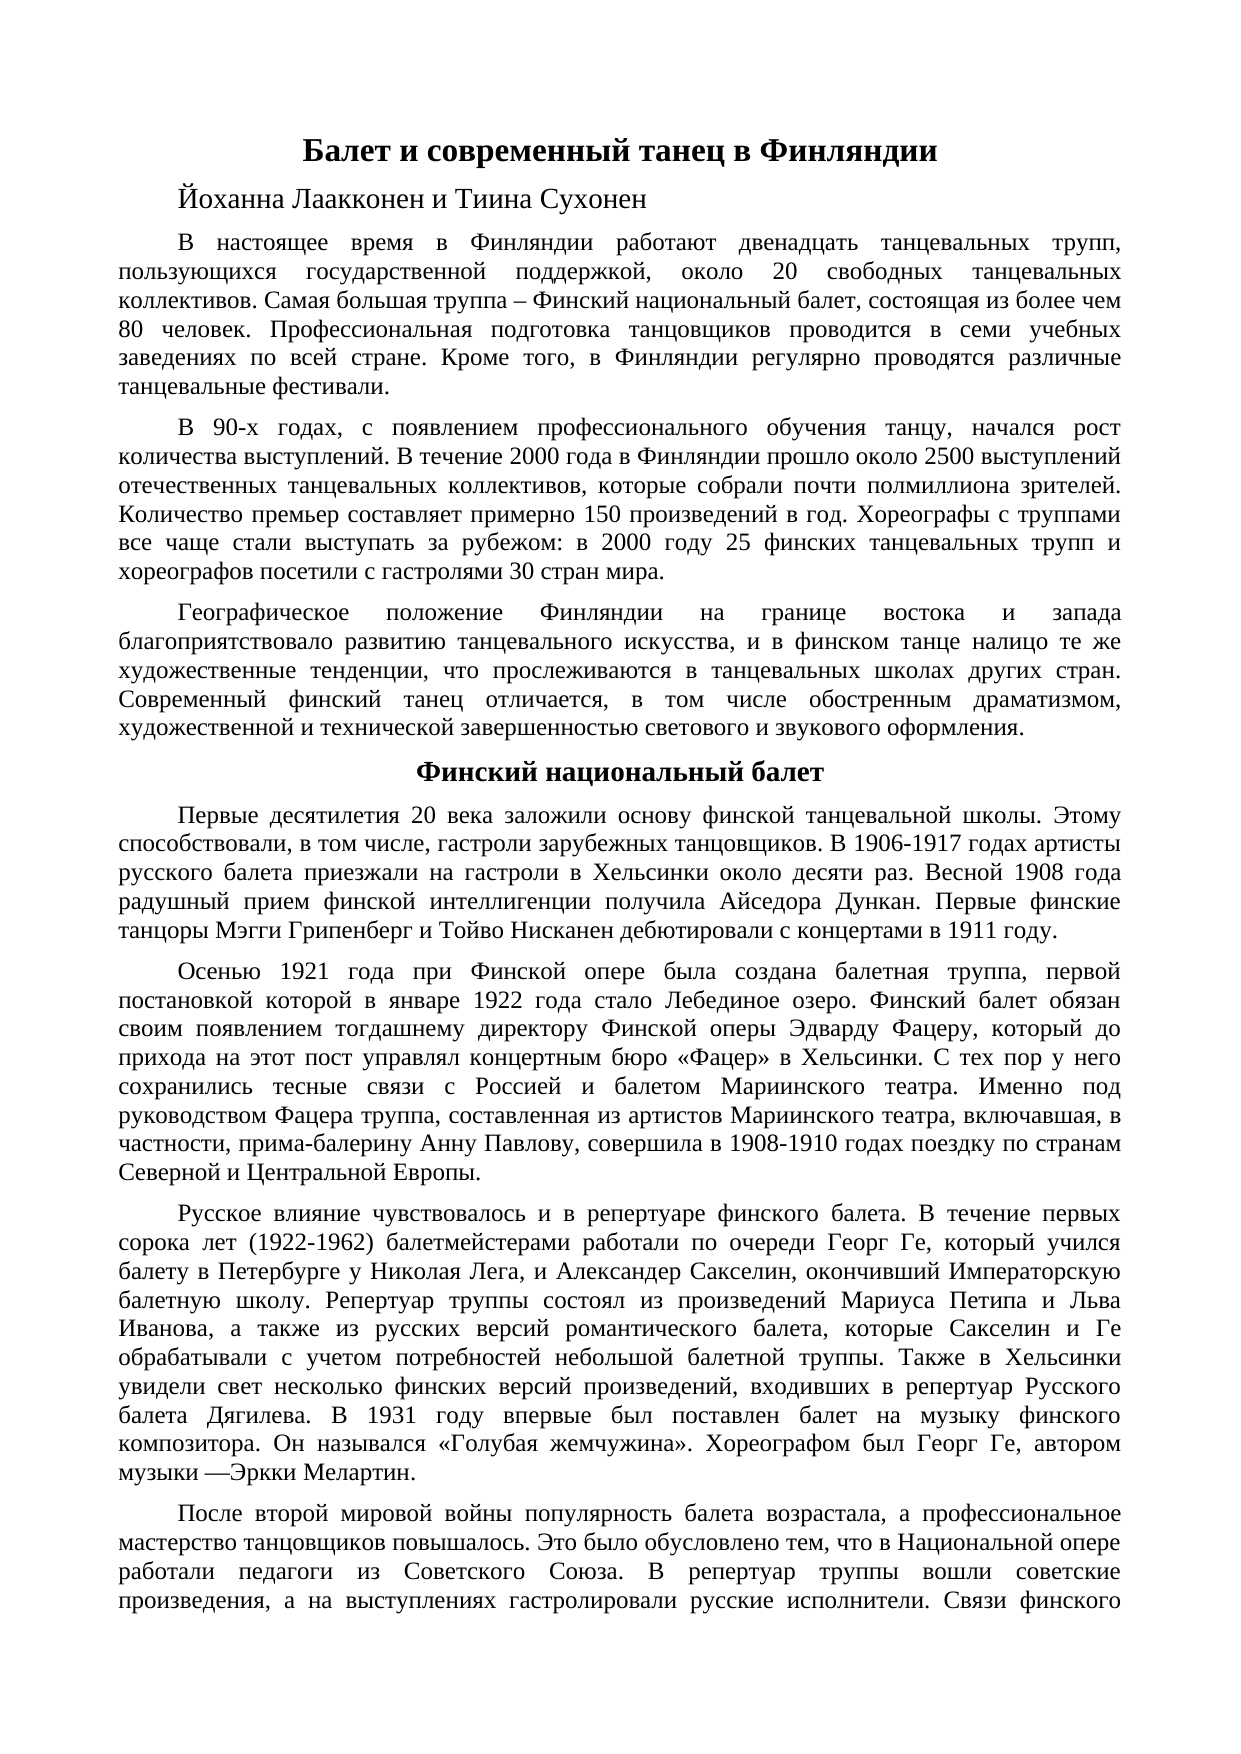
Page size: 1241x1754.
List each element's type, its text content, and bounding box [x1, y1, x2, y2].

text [118, 1498, 1122, 1613]
text Финский национальный балет [118, 754, 1122, 787]
text В настоящее время в Финляндии работают двенадцать танцевальных трупп, пользующихся государственной поддержкой, около 20 свободных танцевальных коллективов. Самая большая труппа – Финский национальный балет, состоящая из более чем 80 человек. Профессиональная подготовка танцовщиков проводится в семи учебных заведениях по всей стране. Кроме того, в Финляндии регулярно проводятся различные танцевальные фестивали. [118, 227, 1122, 400]
text Русское влияние чувствовалось и в репертуаре финского балета. В течение первых сорока лет (1922-1962) балетмейстерами работали по очереди Георг Ге, который учился балету в Петербурге у Николая Лега, и Александер Сакселин, окончивший Императорскую балетную школу. Репертуар труппы состоял из произведений Мариуса Петипа и Льва Иванова, а также из русских версий романтического балета, которые Сакселин и Ге обрабатывали с учетом потребностей небольшой балетной труппы. Также в Хельсинки увидели свет несколько финских версий произведений, входивших в репертуар Русского балета Дягилева. В 1931 году впервые был поставлен балет на музыку финского композитора. Он назывался «Голубая жемчужина». Хореографом был Георг Ге, автором музыки —Эркки Мелартин. [118, 1198, 1122, 1486]
text Географическое положение Финляндии на границе востока и запада благоприятствовало развитию танцевального искусства, и в финском танце налицо те же художественные тенденции, что прослеживаются в танцевальных школах других стран. Современный финский танец отличается, в том числе обостренным драматизмом, художественной и технической завершенностью светового и звукового оформления. [118, 597, 1122, 741]
text В 90-х годах, с появлением профессионального обучения танцу, начался рост количества выступлений. В течение 2000 года в Финляндии прошло около 2500 выступлений отечественных танцевальных коллективов, которые собрали почти полмиллиона зрителей. Количество премьер составляет примерно 150 произведений в год. Хореографы с труппами все чаще стали выступать за рубежом: в 2000 году 25 финских танцевальных трупп и хореографов посетили с гастролями 30 стран мира. [118, 412, 1122, 585]
text Балет и современный танец в Финляндии [118, 131, 1122, 169]
text Йоханна Лаакконен и Тиина Сухонен [118, 181, 1122, 215]
text Осенью 1921 года при Финской опере была создана балетная труппа, первой постановкой которой в январе 1922 года стало Лебединое озеро. Финский балет обязан своим появлением тогдашнему директору Финской оперы Эдварду Фацеру, который до прихода на этот пост управлял концертным бюро «Фацер» в Хельсинки. С тех пор у него сохранились тесные связи с Россией и балетом Мариинского театра. Именно под руководством Фацера труппа, составленная из артистов Мариинского театра, включавшая, в частности, прима-балерину Анну Павлову, совершила в 1908-1910 годах поездку по странам Северной и Центральной Европы. [118, 956, 1122, 1186]
text Первые десятилетия 20 века заложили основу финской танцевальной школы. Этому способствовали, в том числе, гастроли зарубежных танцовщиков. В 1906-1917 годах артисты русского балета приезжали на гастроли в Хельсинки около десяти раз. Весной 1908 года радушный прием финской интеллигенции получила Айседора Дункан. Первые финские танцоры Мэгги Грипенберг и Тойво Нисканен дебютировали с концертами в 1911 году. [118, 800, 1122, 943]
